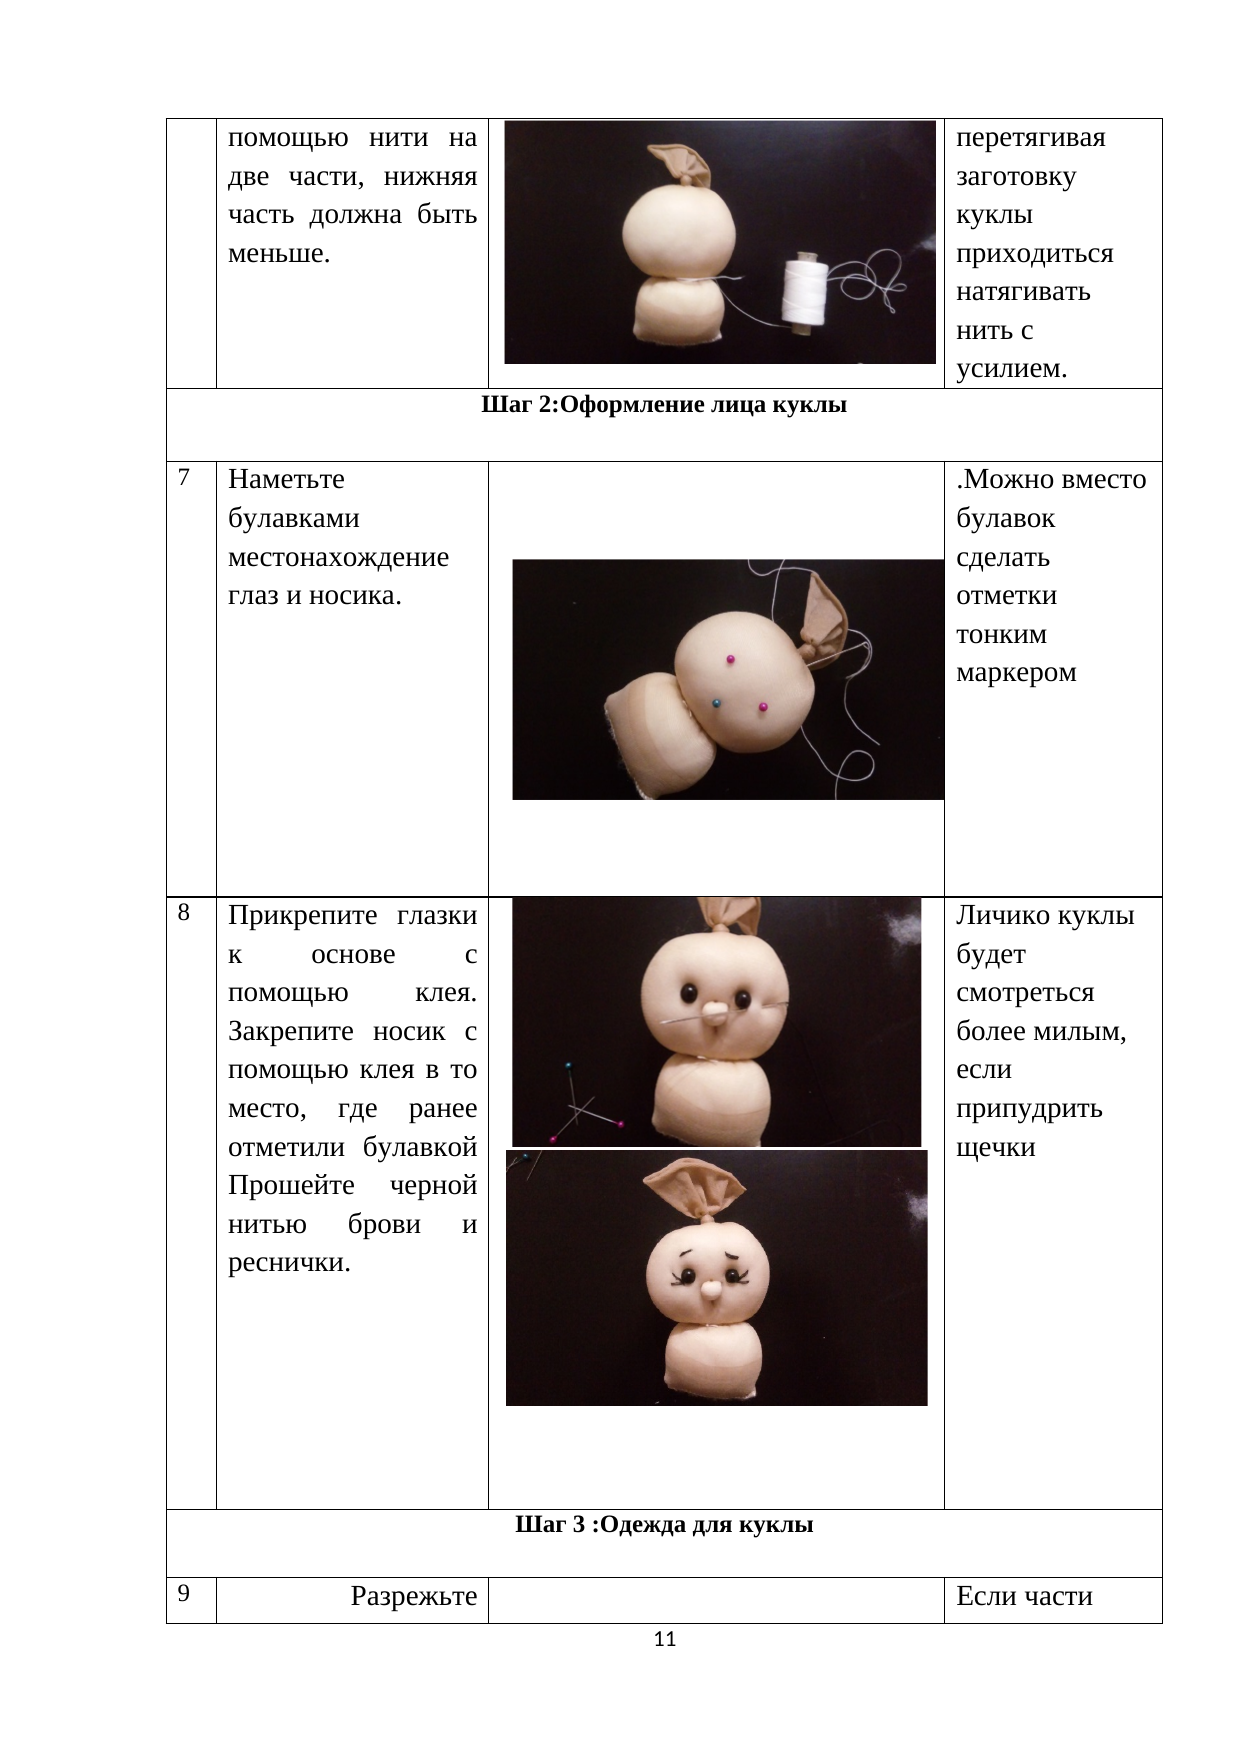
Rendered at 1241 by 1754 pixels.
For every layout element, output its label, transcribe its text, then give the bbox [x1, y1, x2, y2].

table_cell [217, 1578, 488, 1623]
picture [505, 121, 936, 364]
table_cell Прикрепите глазки к основе с помощью клея. Закрепите носик с помощью клея в то место, где ранее отметили булавкой Прошейте черной нитью брови и реснички. [217, 898, 488, 1508]
table_cell Шаг 3 :Одежда для куклы [167, 1510, 1162, 1577]
table_cell [489, 1578, 944, 1623]
table_cell 8 [167, 898, 216, 1508]
table_cell 7 [167, 462, 216, 896]
picture [513, 560, 944, 800]
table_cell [945, 1578, 1162, 1623]
table_cell 6 [167, 119, 216, 388]
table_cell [217, 119, 488, 388]
table_cell [489, 462, 944, 896]
picture [512, 897, 922, 1147]
table_cell Личико куклы будет смотреться более милым, если припудрить щечки [945, 898, 1162, 1508]
table_cell 9 [167, 1578, 216, 1623]
picture [506, 1150, 928, 1406]
table_cell .Можно вместо булавок сделать отметки тонким маркером [945, 462, 1162, 896]
table_cell [489, 898, 944, 1508]
table_cell [489, 119, 944, 388]
table_cell Наметьте булавками местонахождение глаз и носика. [217, 462, 488, 896]
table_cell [945, 119, 1162, 388]
table_cell Шаг 2:Оформление лица куклы [167, 389, 1162, 461]
